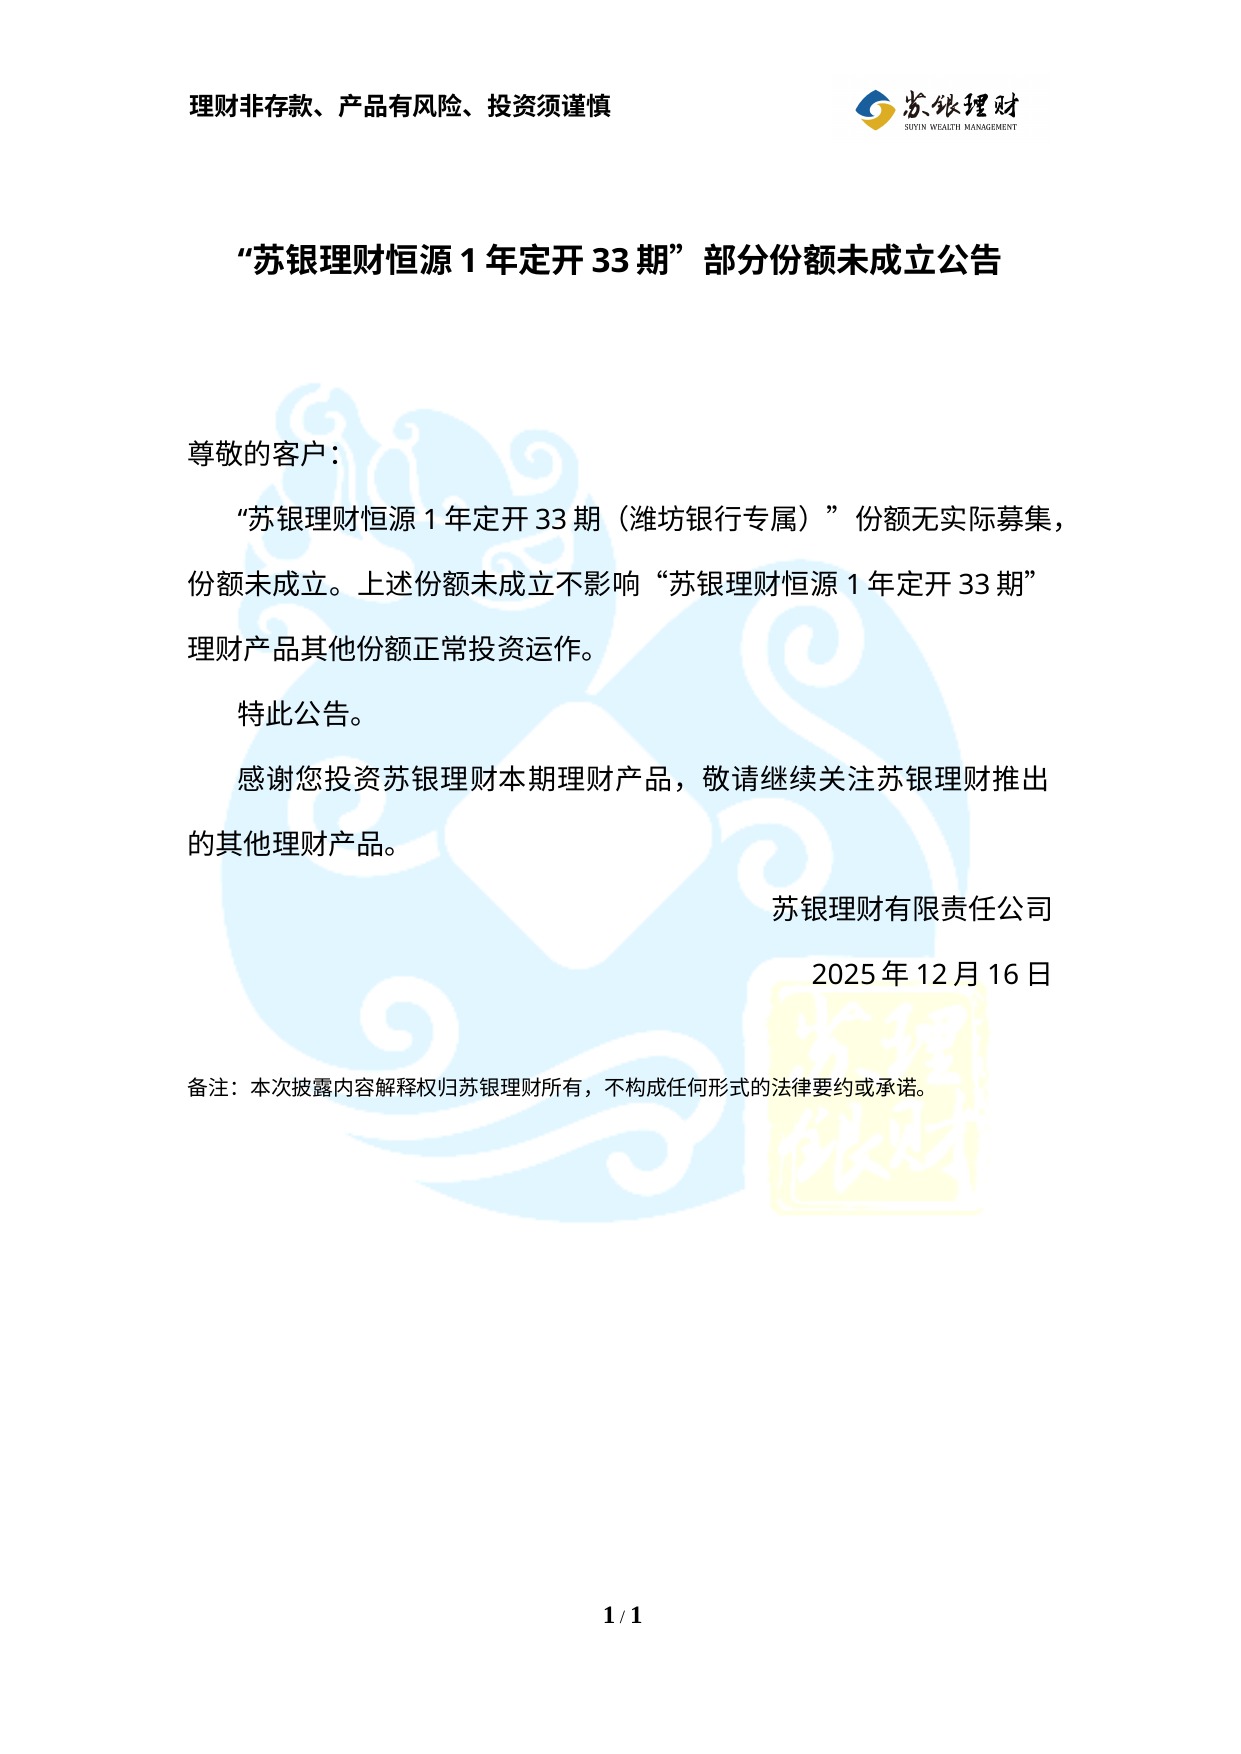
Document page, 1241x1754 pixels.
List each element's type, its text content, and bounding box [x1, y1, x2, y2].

picture [831, 73, 1049, 143]
text 备注：本次披露内容解释权归苏银理财所有，不构成任何形式的法律要约或承诺。 [187, 1070, 1053, 1103]
text 尊敬的客户： [187, 420, 1053, 485]
text 感谢您投资苏银理财本期理财产品，敬请继续关注苏银理财推出的其他理财产品。 [187, 745, 1053, 875]
text “苏银理财恒源1年定开33期”部分份额未成立公告 [187, 225, 1053, 290]
text 特此公告。 [187, 680, 1053, 745]
text 苏银理财有限责任公司 2025年12月16日 [187, 875, 1053, 1005]
text “苏银理财恒源1年定开33期（潍坊银行专属）”份额无实际募集，份额未成立。上述份额未成立不影响“苏银理财恒源1年定开33期”理财产品其他份额正常投资运作。 [187, 485, 1053, 680]
